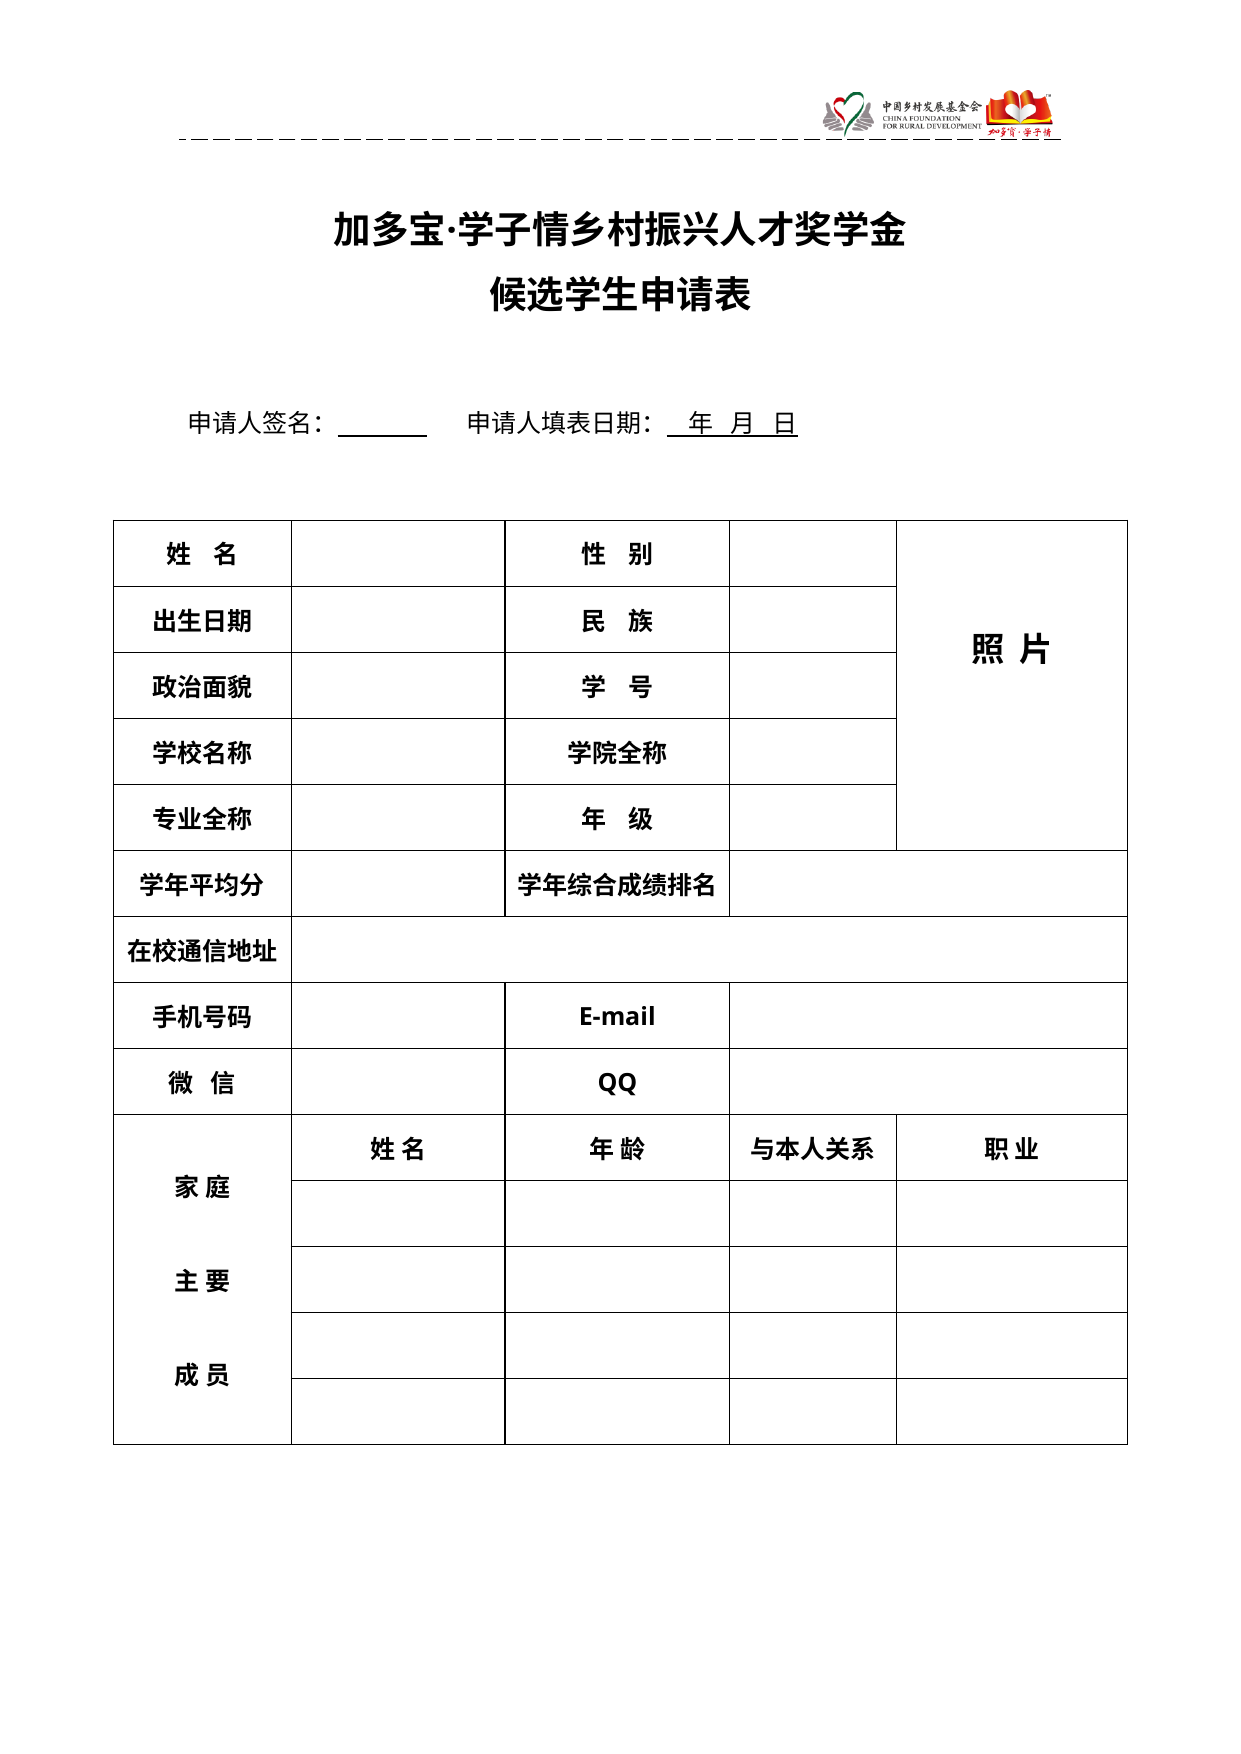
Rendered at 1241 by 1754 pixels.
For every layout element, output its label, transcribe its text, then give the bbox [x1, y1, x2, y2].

table_cell 微 信 [114, 1049, 291, 1114]
table_cell [730, 587, 896, 652]
table_cell 职 业 [897, 1115, 1127, 1180]
table_cell QQ [506, 1049, 729, 1114]
table_cell [506, 1313, 729, 1378]
table_cell [730, 983, 1127, 1048]
table_cell [730, 1181, 896, 1246]
table_cell [292, 719, 504, 784]
table_header 姓 名 [114, 521, 291, 586]
table_cell 手机号码 [114, 983, 291, 1048]
table_cell E-mail [506, 983, 729, 1048]
table_cell [506, 1247, 729, 1312]
table_cell [292, 1313, 504, 1378]
table_cell 年 级 [506, 785, 729, 850]
table_cell 民 族 [506, 587, 729, 652]
picture [822, 92, 982, 137]
table_header [730, 521, 896, 586]
table_cell [506, 1379, 729, 1444]
table_cell [730, 653, 896, 718]
table_cell [730, 1247, 896, 1312]
table_cell 政治面貌 [114, 653, 291, 718]
table_cell [292, 1181, 504, 1246]
table_cell 学年平均分 [114, 851, 291, 916]
table_cell [730, 785, 896, 850]
text 申请人签名： 申请人填表日期： 年 月 日 [187, 389, 1053, 454]
table_header 照 片 [897, 521, 1127, 850]
table_cell 年 龄 [506, 1115, 729, 1180]
table_cell 学 号 [506, 653, 729, 718]
table_cell [292, 587, 504, 652]
table_cell [730, 1049, 1127, 1114]
table_cell 学校名称 [114, 719, 291, 784]
table_cell [730, 1379, 896, 1444]
table_cell [897, 1313, 1127, 1378]
table_cell [292, 1247, 504, 1312]
table_cell [292, 653, 504, 718]
table_cell [730, 1313, 896, 1378]
table_cell [730, 851, 1127, 916]
table_cell 出生日期 [114, 587, 291, 652]
table_cell [292, 1379, 504, 1444]
table_cell [506, 1181, 729, 1246]
table_cell 与本人关系 [730, 1115, 896, 1180]
table_cell [292, 851, 504, 916]
table_cell [292, 785, 504, 850]
table_cell 学院全称 [506, 719, 729, 784]
text 候选学生申请表 [187, 259, 1053, 324]
table_cell 在校通信地址 [114, 917, 291, 982]
table_cell [292, 1049, 504, 1114]
table_cell [730, 719, 896, 784]
table_header 性 别 [506, 521, 729, 586]
table_cell 学年综合成绩排名 [506, 851, 729, 916]
table_cell [897, 1181, 1127, 1246]
table_cell [292, 983, 504, 1048]
table_header [292, 521, 504, 586]
table_cell 姓 名 [292, 1115, 504, 1180]
table_cell [292, 917, 1127, 982]
table_cell 家 庭 主 要 成 员 [114, 1115, 291, 1444]
picture [986, 90, 1053, 137]
table_cell [897, 1379, 1127, 1444]
table_cell 专业全称 [114, 785, 291, 850]
text 加多宝·学子情乡村振兴人才奖学金 [187, 194, 1053, 259]
table_cell [897, 1247, 1127, 1312]
